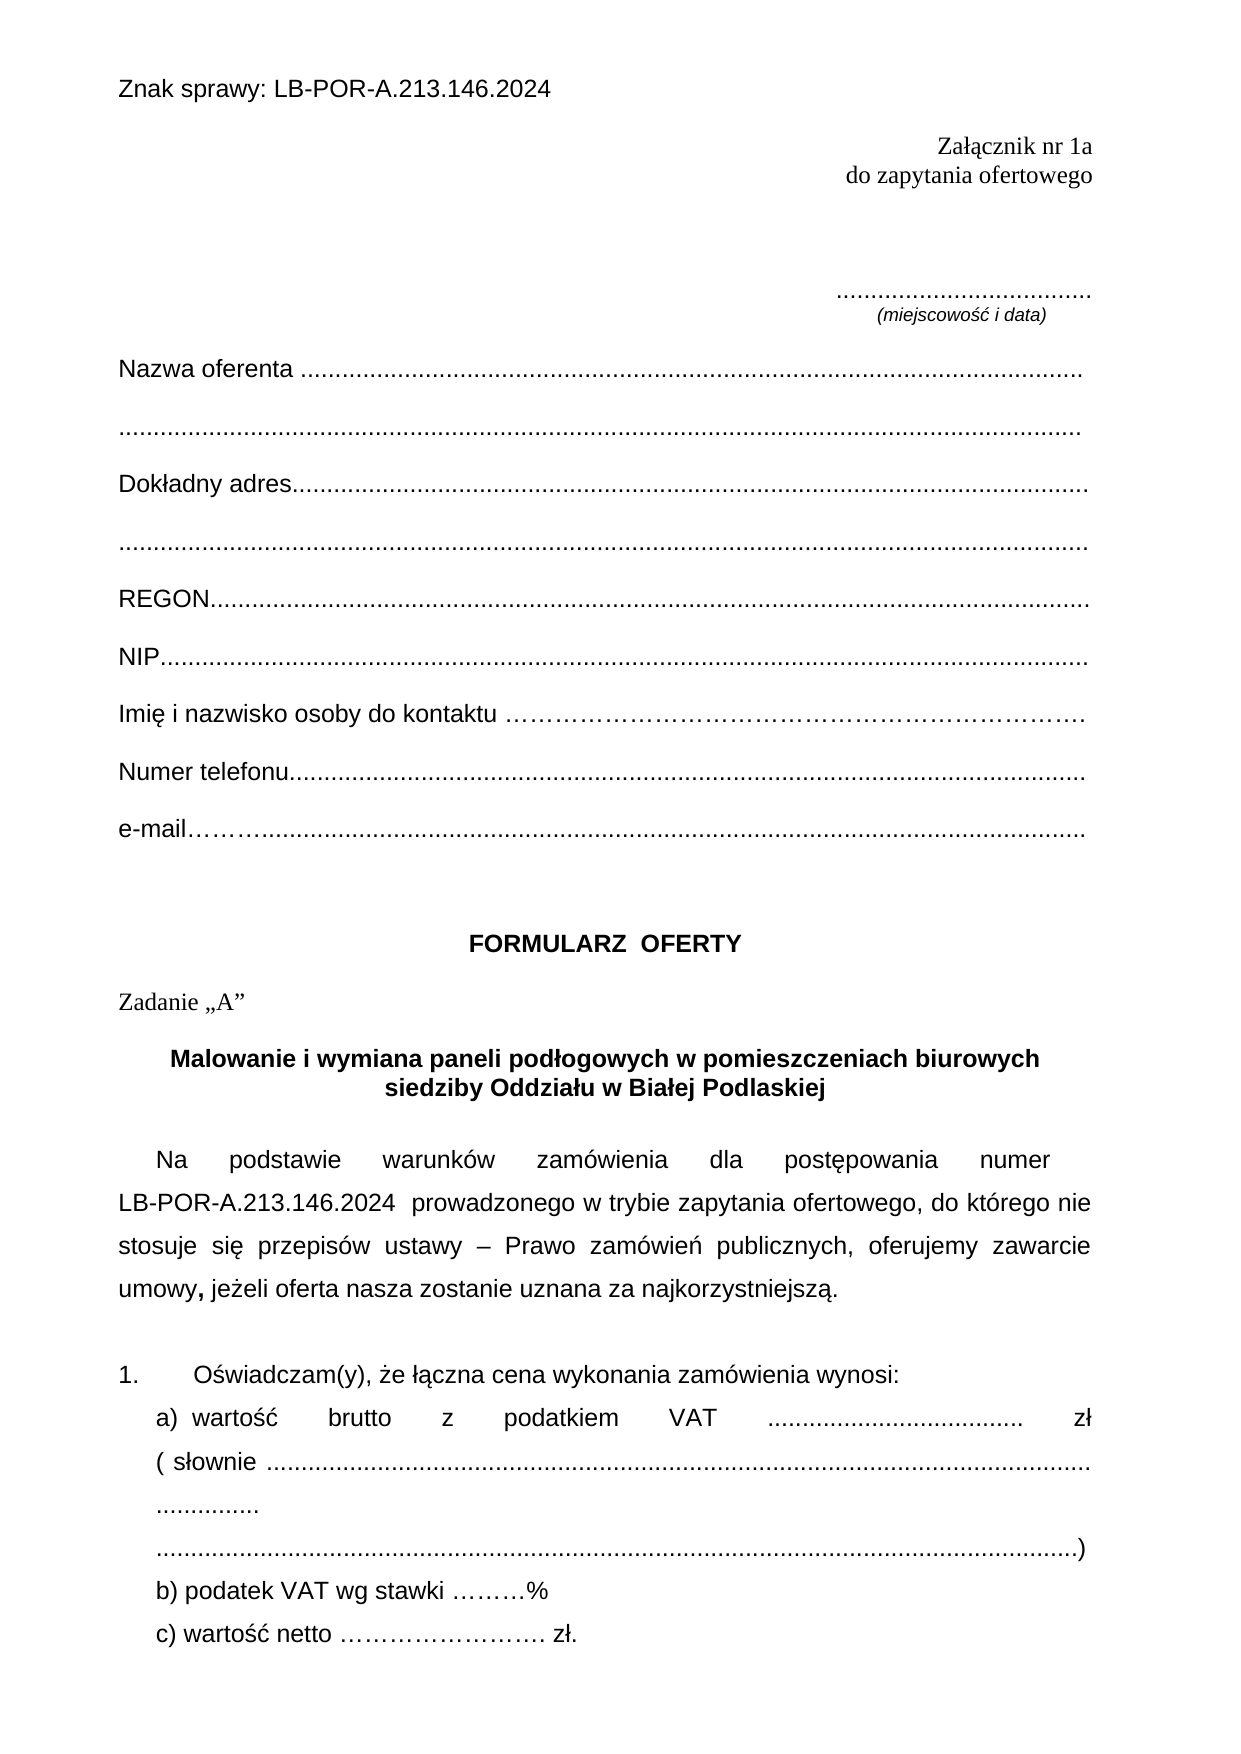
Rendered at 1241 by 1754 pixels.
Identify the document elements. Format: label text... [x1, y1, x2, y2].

text NIP...................................................................................................................................... [118, 642, 1092, 670]
text Dokładny adres................................................................................................................... [118, 469, 1092, 498]
text c) wartość netto ……………………. zł. [156, 1619, 1092, 1648]
text Malowanie i wymiana paneli podłogowych w pomieszczeniach biurowych siedziby Oddziału w Białej Podlaskiej [118, 1044, 1092, 1102]
subtitle FORMULARZ OFERTY [118, 929, 1092, 958]
text ........................................................................................................................................... [118, 412, 1092, 440]
text (miejscowość i data) [118, 304, 1048, 325]
text ..................................... [118, 275, 1092, 304]
text a) wartość brutto z podatkiem VAT ..................................... zł ( słownie ...................................................................................................................................... [118, 1403, 1092, 1518]
text Zadanie „A” [118, 987, 1092, 1015]
text Numer telefonu................................................................................................................... [118, 757, 1092, 785]
text REGON............................................................................................................................... [118, 584, 1092, 613]
text Załącznik nr 1a do zapytania ofertowego [118, 131, 1092, 189]
text Imię i nazwisko osoby do kontaktu ……………………………………………………………. [118, 699, 1092, 728]
list Oświadczam(y), że łączna cena wykonania zamówienia wynosi: [118, 1360, 1092, 1389]
text .....................................................................................................................................) [118, 1533, 1092, 1562]
text Na podstawie warunków zamówienia dla postępowania numer LB-POR-A.213.146.2024 prowadzonego w trybie zapytania ofertowego, do którego nie stosuje się przepisów ustawy – Prawo zamówień publicznych, oferujemy zawarcie umowy, jeżeli oferta nasza zostanie uznana za najkorzystniejszą. [118, 1145, 1092, 1303]
text ............................................................................................................................................ [118, 527, 1092, 555]
text e-mail………....................................................................................................................... [118, 814, 1092, 843]
text b) podatek VAT wg stawki ………% [156, 1576, 1092, 1605]
text Nazwa oferenta ................................................................................................................. [118, 354, 1092, 383]
